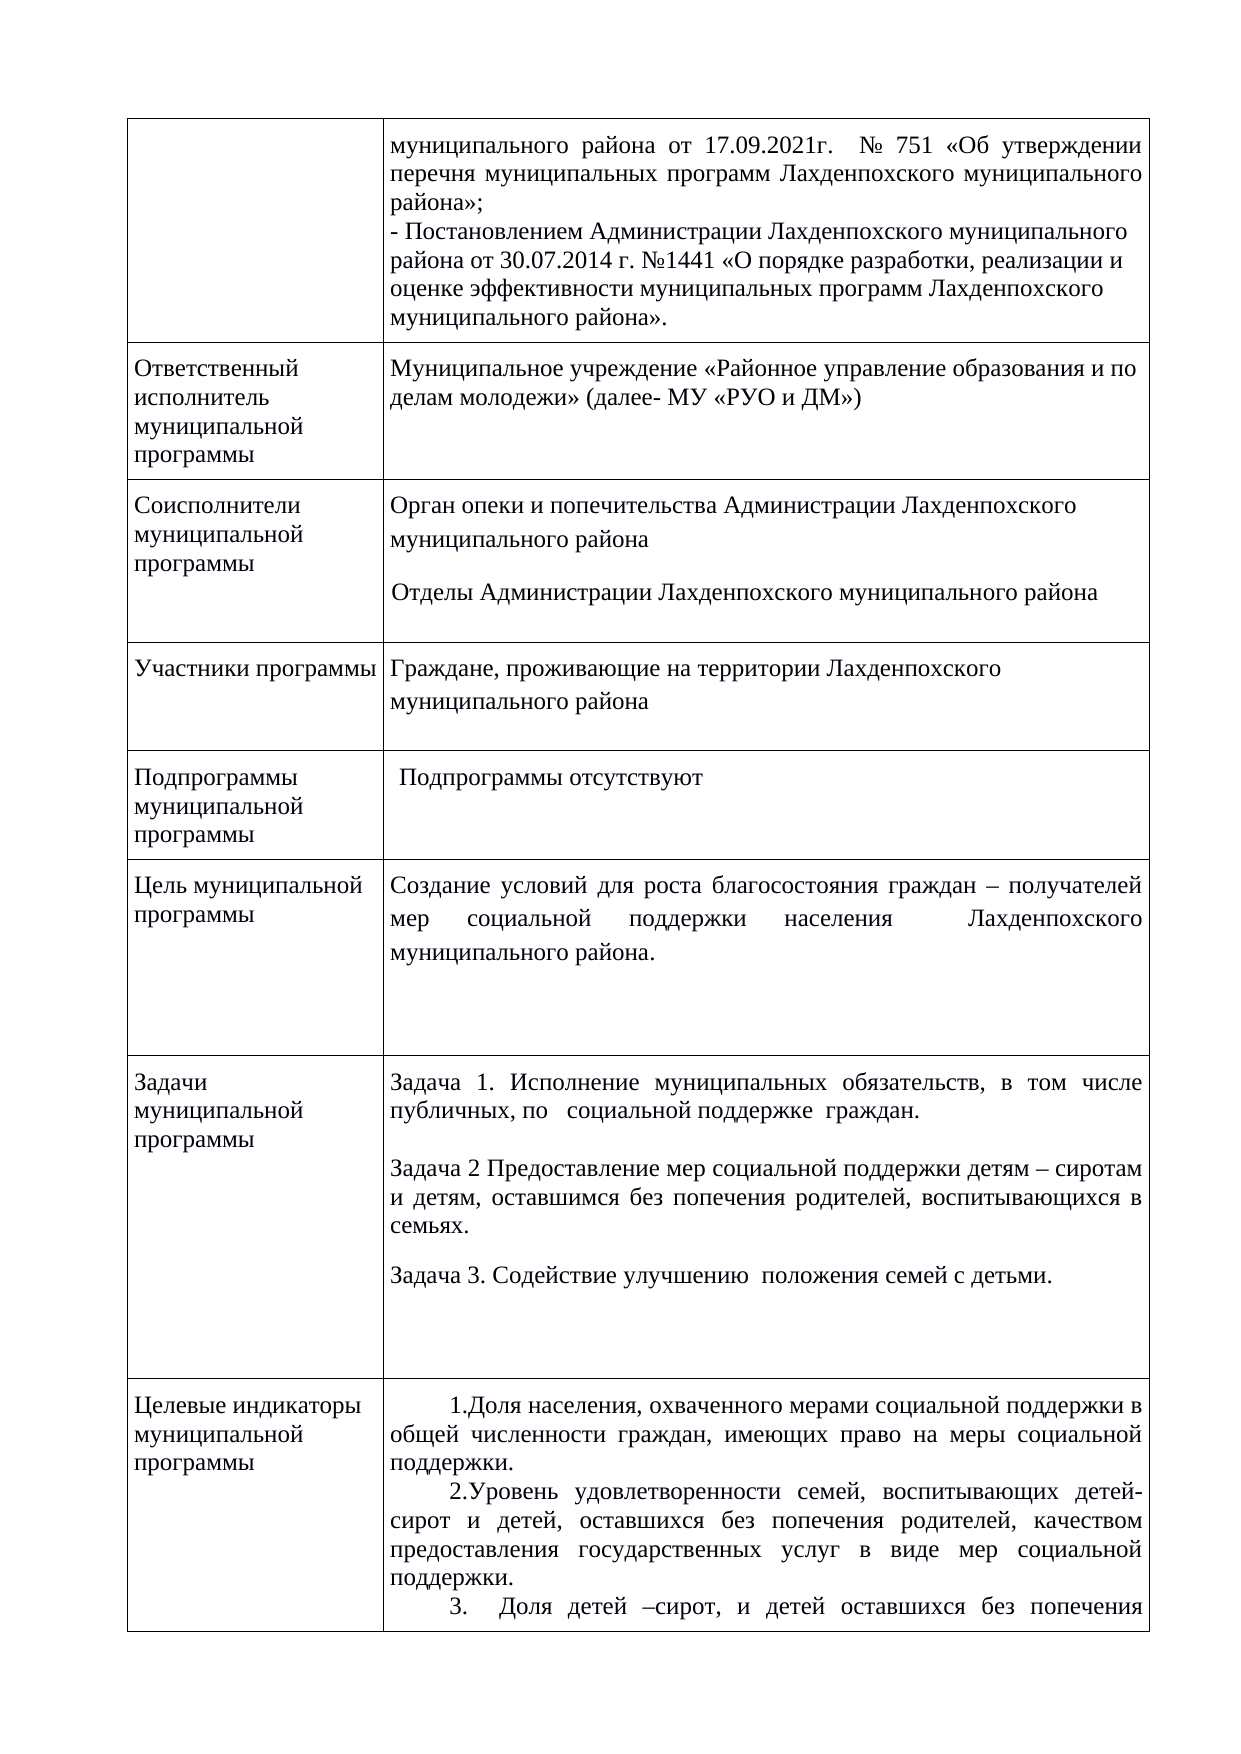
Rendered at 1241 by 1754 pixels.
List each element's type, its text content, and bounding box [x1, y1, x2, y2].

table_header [384, 119, 1149, 342]
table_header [128, 119, 383, 342]
table_cell Муниципальное учреждение «Районное управление образования и по делам молодежи» (далее- МУ «РУО и ДМ») [384, 343, 1149, 479]
table_cell Орган опеки и попечительства Администрации Лахденпохского муниципального района Отделы Администрации Лахденпохского муниципального района [384, 480, 1149, 642]
table_cell Задача 1. Исполнение муниципальных обязательств, в том числе публичных, по социальной поддержке граждан. Задача 2 Предоставление мер социальной поддержки детям – сиротам и детям, оставшимся без попечения родителей, воспитывающихся в семьях. Задача 3. Содействие улучшению положения семей с детьми. [384, 1056, 1149, 1378]
table_cell Создание условий для роста благосостояния граждан – получателей мер социальной поддержки населения Лахденпохского муниципального района. [384, 860, 1149, 1055]
table_cell Цель муниципальной программы [128, 860, 383, 1055]
table_cell Ответственный исполнитель муниципальной программы [128, 343, 383, 479]
table_cell Граждане, проживающие на территории Лахденпохского муниципального района [384, 643, 1149, 750]
table_cell Участники программы [128, 643, 383, 750]
table_cell Соисполнители муниципальной программы [128, 480, 383, 642]
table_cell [384, 1379, 1149, 1631]
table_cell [128, 1379, 383, 1631]
table_cell Подпрограммы муниципальной программы [128, 751, 383, 859]
table_cell Задачи муниципальной программы [128, 1056, 383, 1378]
table_cell Подпрограммы отсутствуют [384, 751, 1149, 859]
